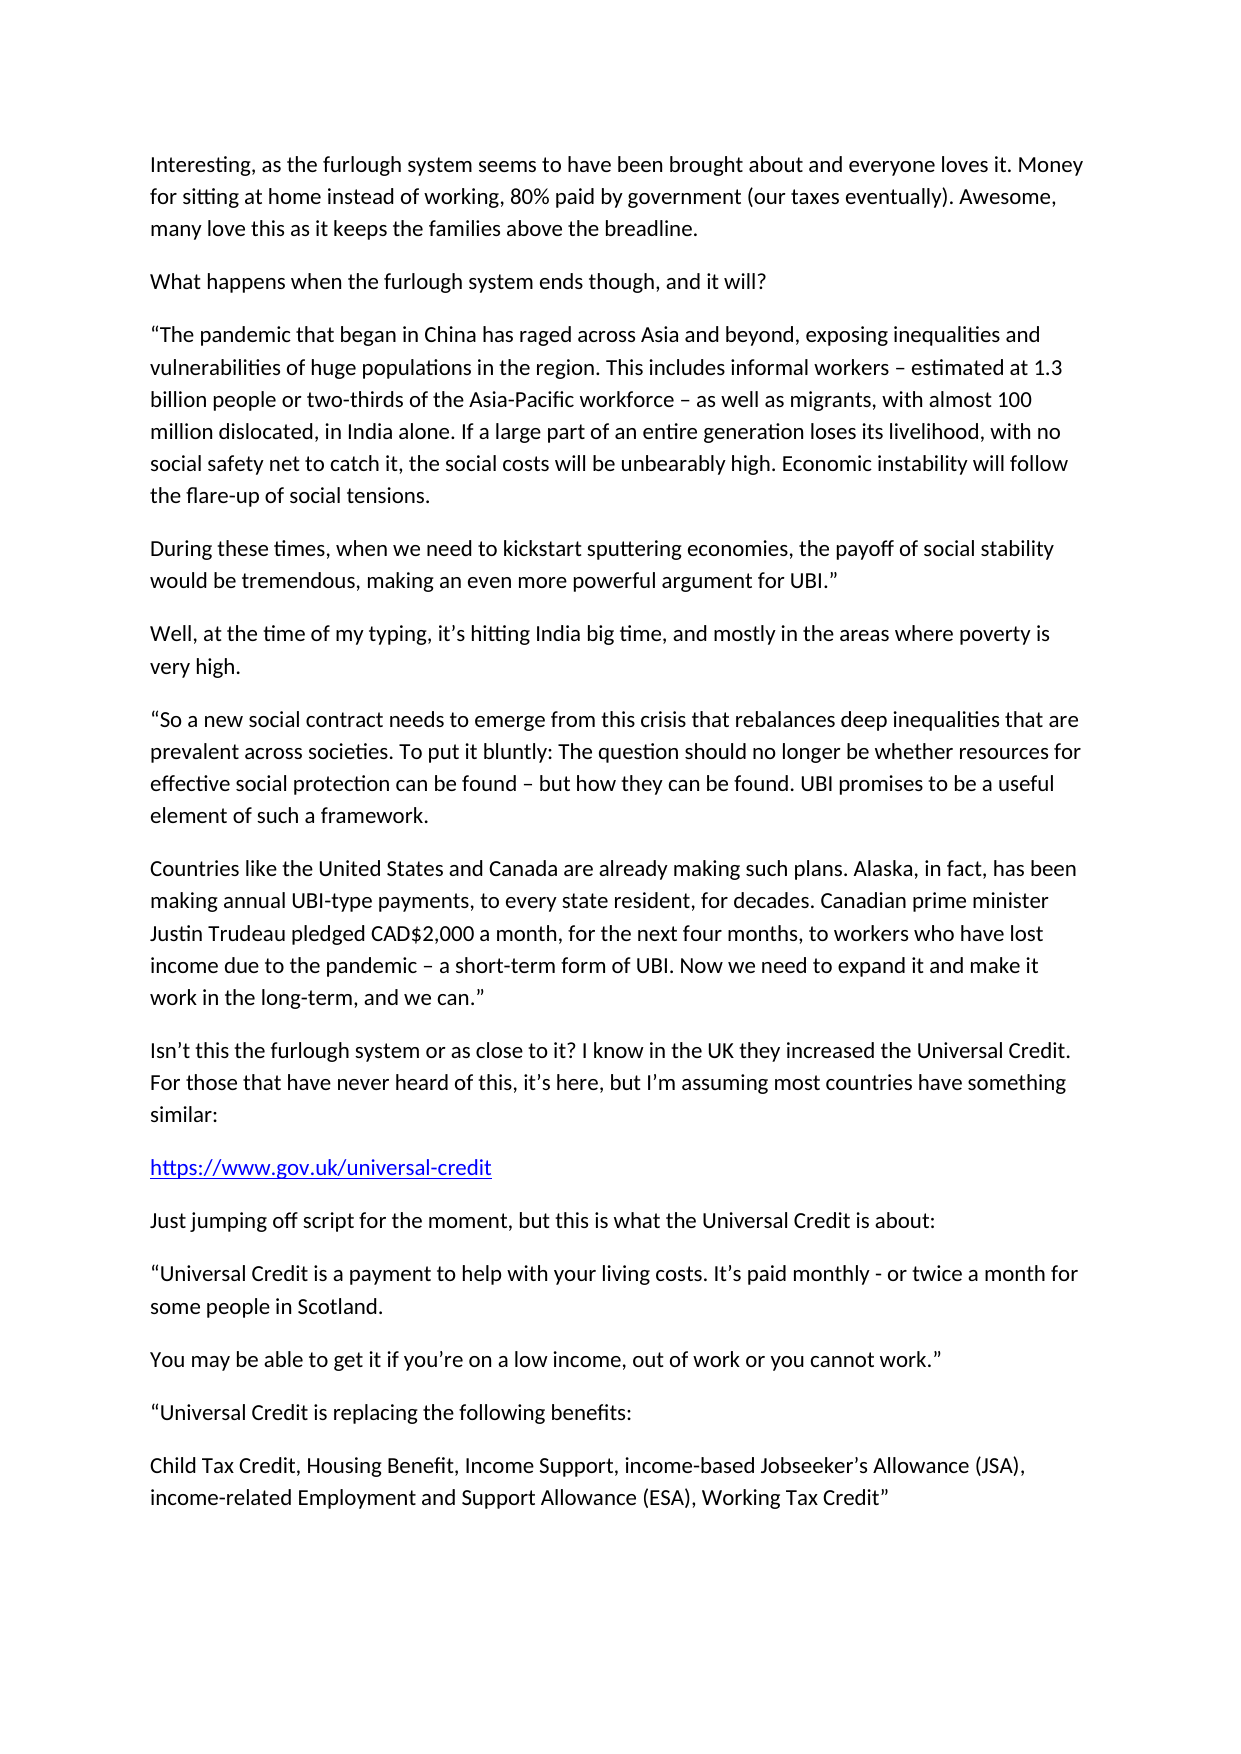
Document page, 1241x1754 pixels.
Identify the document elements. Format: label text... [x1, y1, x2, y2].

text “Universal Credit is replacing the following benefits: [150, 1398, 1090, 1426]
text “The pandemic that began in China has raged across Asia and beyond, exposing inequalities and vulnerabilities of huge populations in the region. This includes informal workers – estimated at 1.3 billion people or two-thirds of the Asia-Pacific workforce – as well as migrants, with almost 100 million dislocated, in India alone. If a large part of an entire generation loses its livelihood, with no social safety net to catch it, the social costs will be unbearably high. Economic instability will follow the flare-up of social tensions. [150, 320, 1090, 509]
text Interesting, as the furlough system seems to have been brought about and everyone loves it. Money for sitting at home instead of working, 80% paid by government (our taxes eventually). Awesome, many love this as it keeps the families above the breadline. [150, 150, 1090, 242]
text https://www.gov.uk/universal-credit [150, 1153, 1090, 1182]
text “Universal Credit is a payment to help with your living costs. It’s paid monthly - or twice a month for some people in Scotland. [150, 1259, 1090, 1320]
text Well, at the time of my typing, it’s hitting India big time, and mostly in the areas where poverty is very high. [150, 619, 1090, 680]
text What happens when the furlough system ends though, and it will? [150, 267, 1090, 295]
text You may be able to get it if you’re on a low income, out of work or you cannot work.” [150, 1345, 1090, 1373]
text “So a new social contract needs to emerge from this crisis that rebalances deep inequalities that are prevalent across societies. To put it bluntly: The question should no longer be whether resources for effective social protection can be found – but how they can be found. UBI promises to be a useful element of such a framework. [150, 705, 1090, 829]
text Child Tax Credit, Housing Benefit, Income Support, income-based Jobseeker’s Allowance (JSA), income-related Employment and Support Allowance (ESA), Working Tax Credit” [150, 1451, 1090, 1511]
text Countries like the United States and Canada are already making such plans. Alaska, in fact, has been making annual UBI-type payments, to every state resident, for decades. Canadian prime minister Justin Trudeau pledged CAD$2,000 a month, for the next four months, to workers who have lost income due to the pandemic – a short-term form of UBI. Now we need to expand it and make it work in the long-term, and we can.” [150, 854, 1090, 1011]
text Just jumping off script for the moment, but this is what the Universal Credit is about: [150, 1207, 1090, 1234]
text Isn’t this the furlough system or as close to it? I know in the UK they increased the Universal Credit. For those that have never heard of this, it’s here, but I’m assuming most countries have something similar: [150, 1036, 1090, 1128]
text During these times, when we need to kickstart sputtering economies, the payoff of social stability would be tremendous, making an even more powerful argument for UBI.” [150, 534, 1090, 594]
